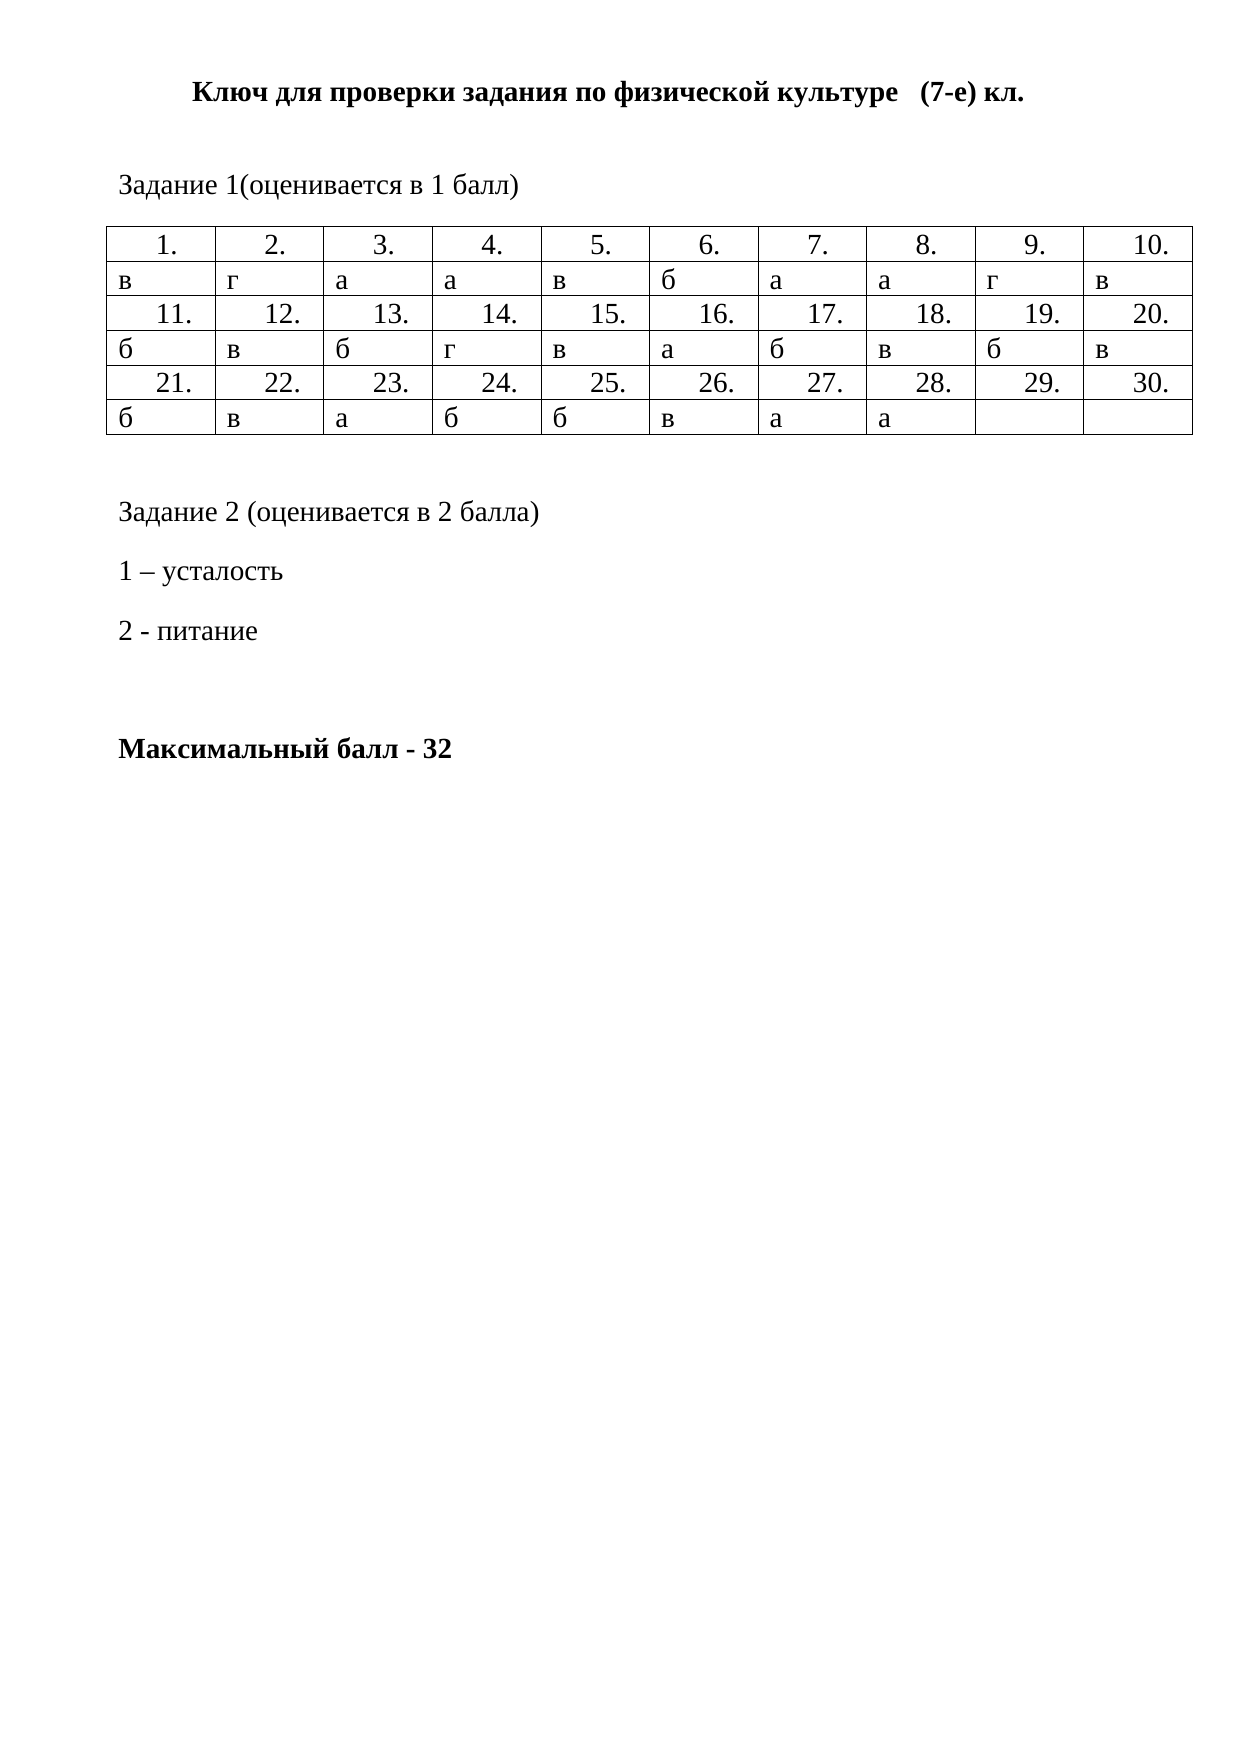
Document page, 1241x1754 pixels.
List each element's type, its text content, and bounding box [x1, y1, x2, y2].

table_cell [650, 296, 758, 330]
table_cell а [867, 400, 975, 434]
table_cell [759, 366, 866, 399]
table_cell г [976, 262, 1083, 295]
table_cell [867, 296, 975, 330]
table_header [324, 227, 432, 261]
table_cell а [324, 400, 432, 434]
text Задание 1(оценивается в 1 балл) [118, 167, 1181, 200]
text Задание 2 (оценивается в 2 балла) [118, 494, 1181, 528]
table_cell [867, 366, 975, 399]
table_cell [216, 366, 323, 399]
table_cell [216, 296, 323, 330]
table_cell [976, 296, 1083, 330]
table_cell г [216, 262, 323, 295]
table_cell а [867, 262, 975, 295]
table_cell в [542, 262, 649, 295]
text 1 – усталость [118, 553, 1181, 587]
table_cell б [107, 400, 215, 434]
table_cell в [107, 262, 215, 295]
table_cell [976, 366, 1083, 399]
table_cell в [216, 331, 323, 364]
table_cell а [650, 331, 758, 364]
table_cell [433, 296, 541, 330]
table_cell [1084, 296, 1192, 330]
table_cell [650, 366, 758, 399]
table_cell б [433, 400, 541, 434]
table_header [976, 227, 1083, 261]
table_cell б [107, 331, 215, 364]
table_cell [324, 366, 432, 399]
table_cell г [433, 331, 541, 364]
table_cell [542, 296, 649, 330]
table_cell в [1084, 262, 1192, 295]
table_cell б [650, 262, 758, 295]
text Ключ для проверки задания по физической культуре (7-е) кл. [118, 74, 1181, 107]
table_cell в [867, 331, 975, 364]
table_header [542, 227, 649, 261]
table_cell а [759, 262, 866, 295]
table_cell [324, 296, 432, 330]
table_header [867, 227, 975, 261]
table_cell [107, 366, 215, 399]
text 2 - питание [118, 613, 1181, 646]
table_header [433, 227, 541, 261]
table_cell [433, 366, 541, 399]
table_cell [1084, 366, 1192, 399]
table_cell а [759, 400, 866, 434]
table_header [759, 227, 866, 261]
table_header [216, 227, 323, 261]
table_cell в [1084, 331, 1192, 364]
table_cell б [542, 400, 649, 434]
table_cell б [324, 331, 432, 364]
table_cell б [759, 331, 866, 364]
table_cell [542, 366, 649, 399]
table_cell а [324, 262, 432, 295]
table_cell в [650, 400, 758, 434]
table_cell [107, 296, 215, 330]
table_cell [1084, 400, 1192, 434]
table_header [107, 227, 215, 261]
table_cell в [216, 400, 323, 434]
text Максимальный балл - 32 [118, 732, 1181, 765]
table_header [650, 227, 758, 261]
table_cell а [433, 262, 541, 295]
table_cell в [542, 331, 649, 364]
table_cell б [976, 331, 1083, 364]
table_cell [759, 296, 866, 330]
table_header [1084, 227, 1192, 261]
table_cell [976, 400, 1083, 434]
